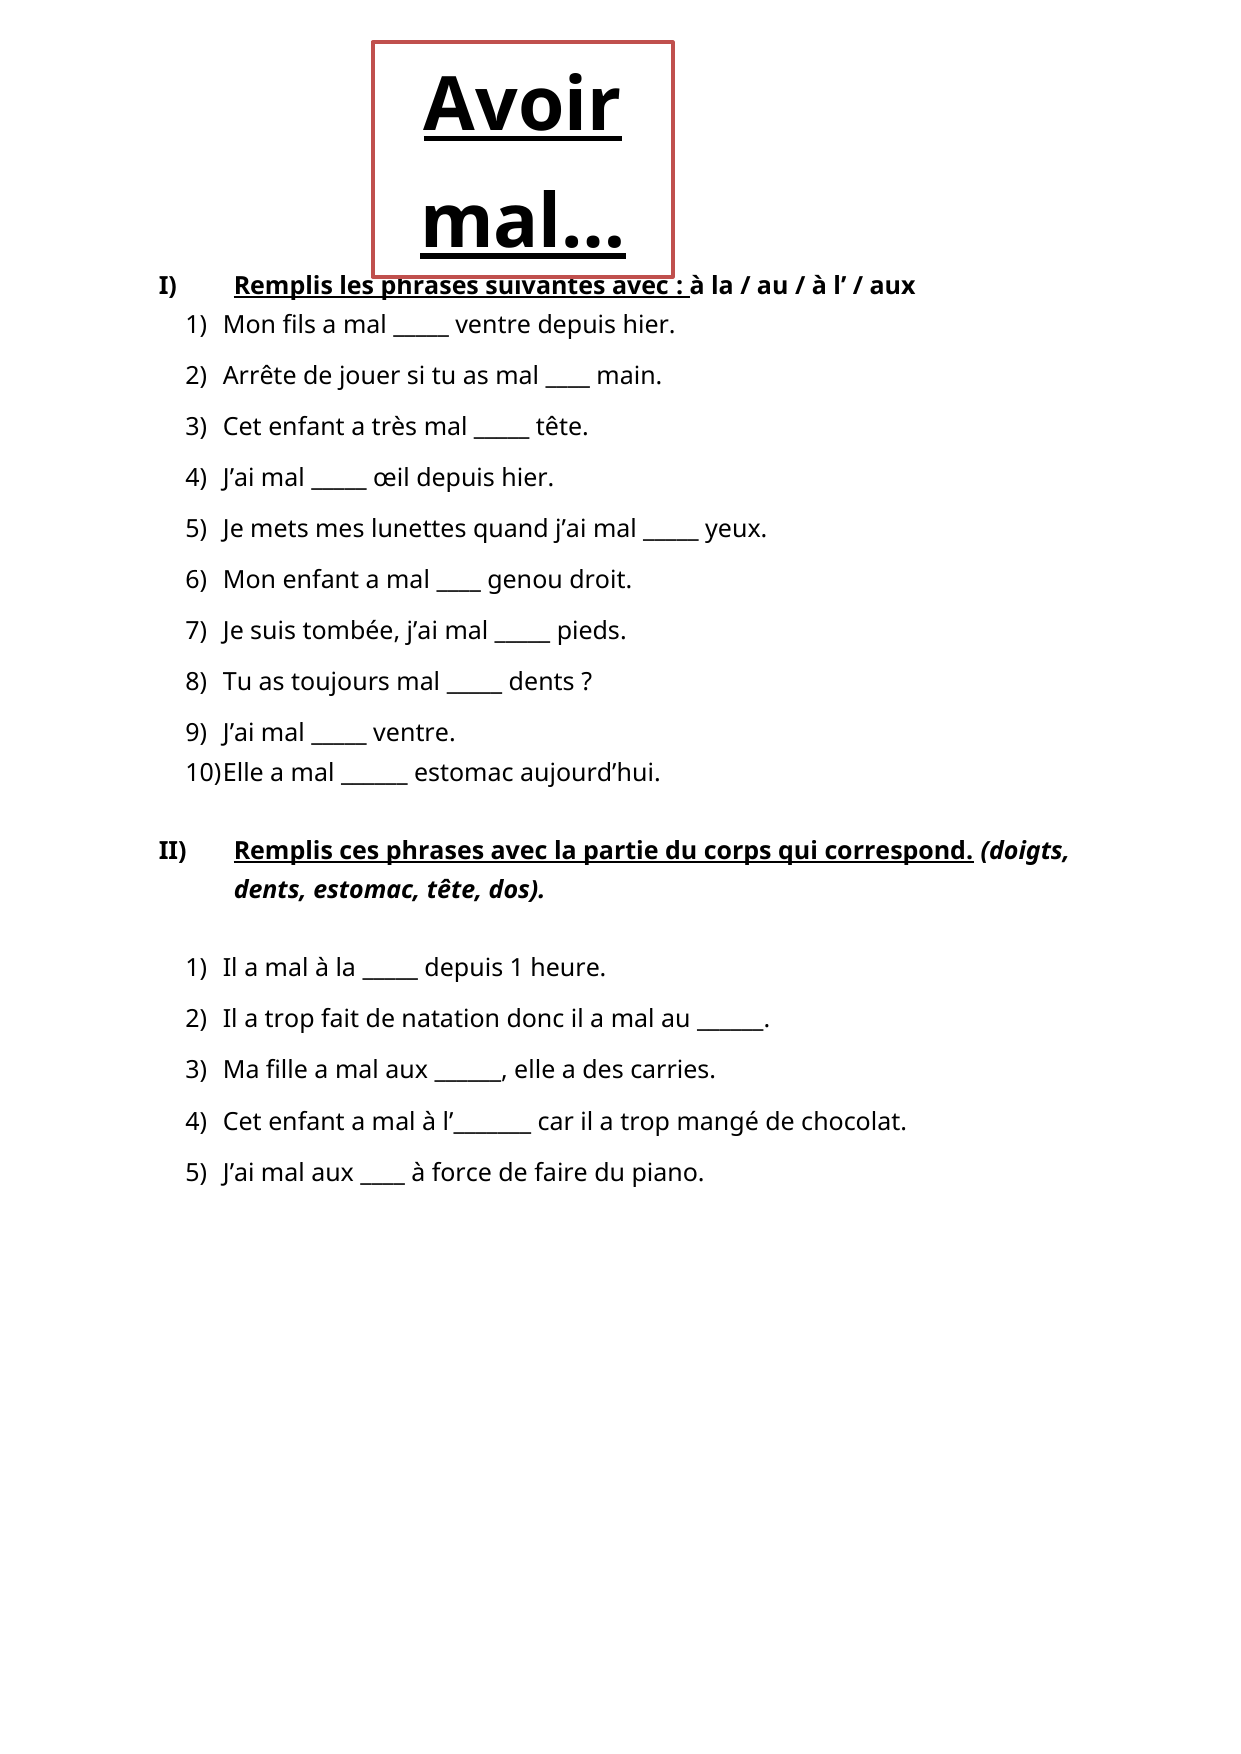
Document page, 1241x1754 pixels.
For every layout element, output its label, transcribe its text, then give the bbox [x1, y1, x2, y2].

list Cet enfant a très mal _____ tête. [185, 409, 1093, 443]
list Mon enfant a mal ____ genou droit. [185, 562, 1093, 596]
list Il a mal à la _____ depuis 1 heure. [185, 950, 1093, 984]
list Arrête de jouer si tu as mal ____ main. [185, 358, 1093, 392]
list J’ai mal aux ____ à force de faire du piano. [185, 1154, 1093, 1188]
list Mon fils a mal _____ ventre depuis hier. [185, 307, 1093, 341]
list Remplis les phrases suivantes avec : à la / au / à l’ / aux [158, 268, 1093, 302]
list Je mets mes lunettes quand j’ai mal _____ yeux. [185, 511, 1093, 545]
list Ma fille a mal aux ______, elle a des carries. [185, 1052, 1093, 1086]
list Elle a mal ______ estomac aujourd’hui. [185, 754, 1093, 788]
list Il a trop fait de natation donc il a mal au ______. [185, 1001, 1093, 1035]
list J’ai mal _____ œil depuis hier. [185, 460, 1093, 494]
list J’ai mal _____ ventre. [185, 715, 1093, 749]
list Remplis ces phrases avec la partie du corps qui correspond. (doigts, dents, estomac, tête, dos). [158, 833, 1093, 906]
list Je suis tombée, j’ai mal _____ pieds. [185, 613, 1093, 647]
list Tu as toujours mal _____ dents ? [185, 664, 1093, 698]
list Cet enfant a mal à l’_______ car il a trop mangé de chocolat. [185, 1103, 1093, 1137]
